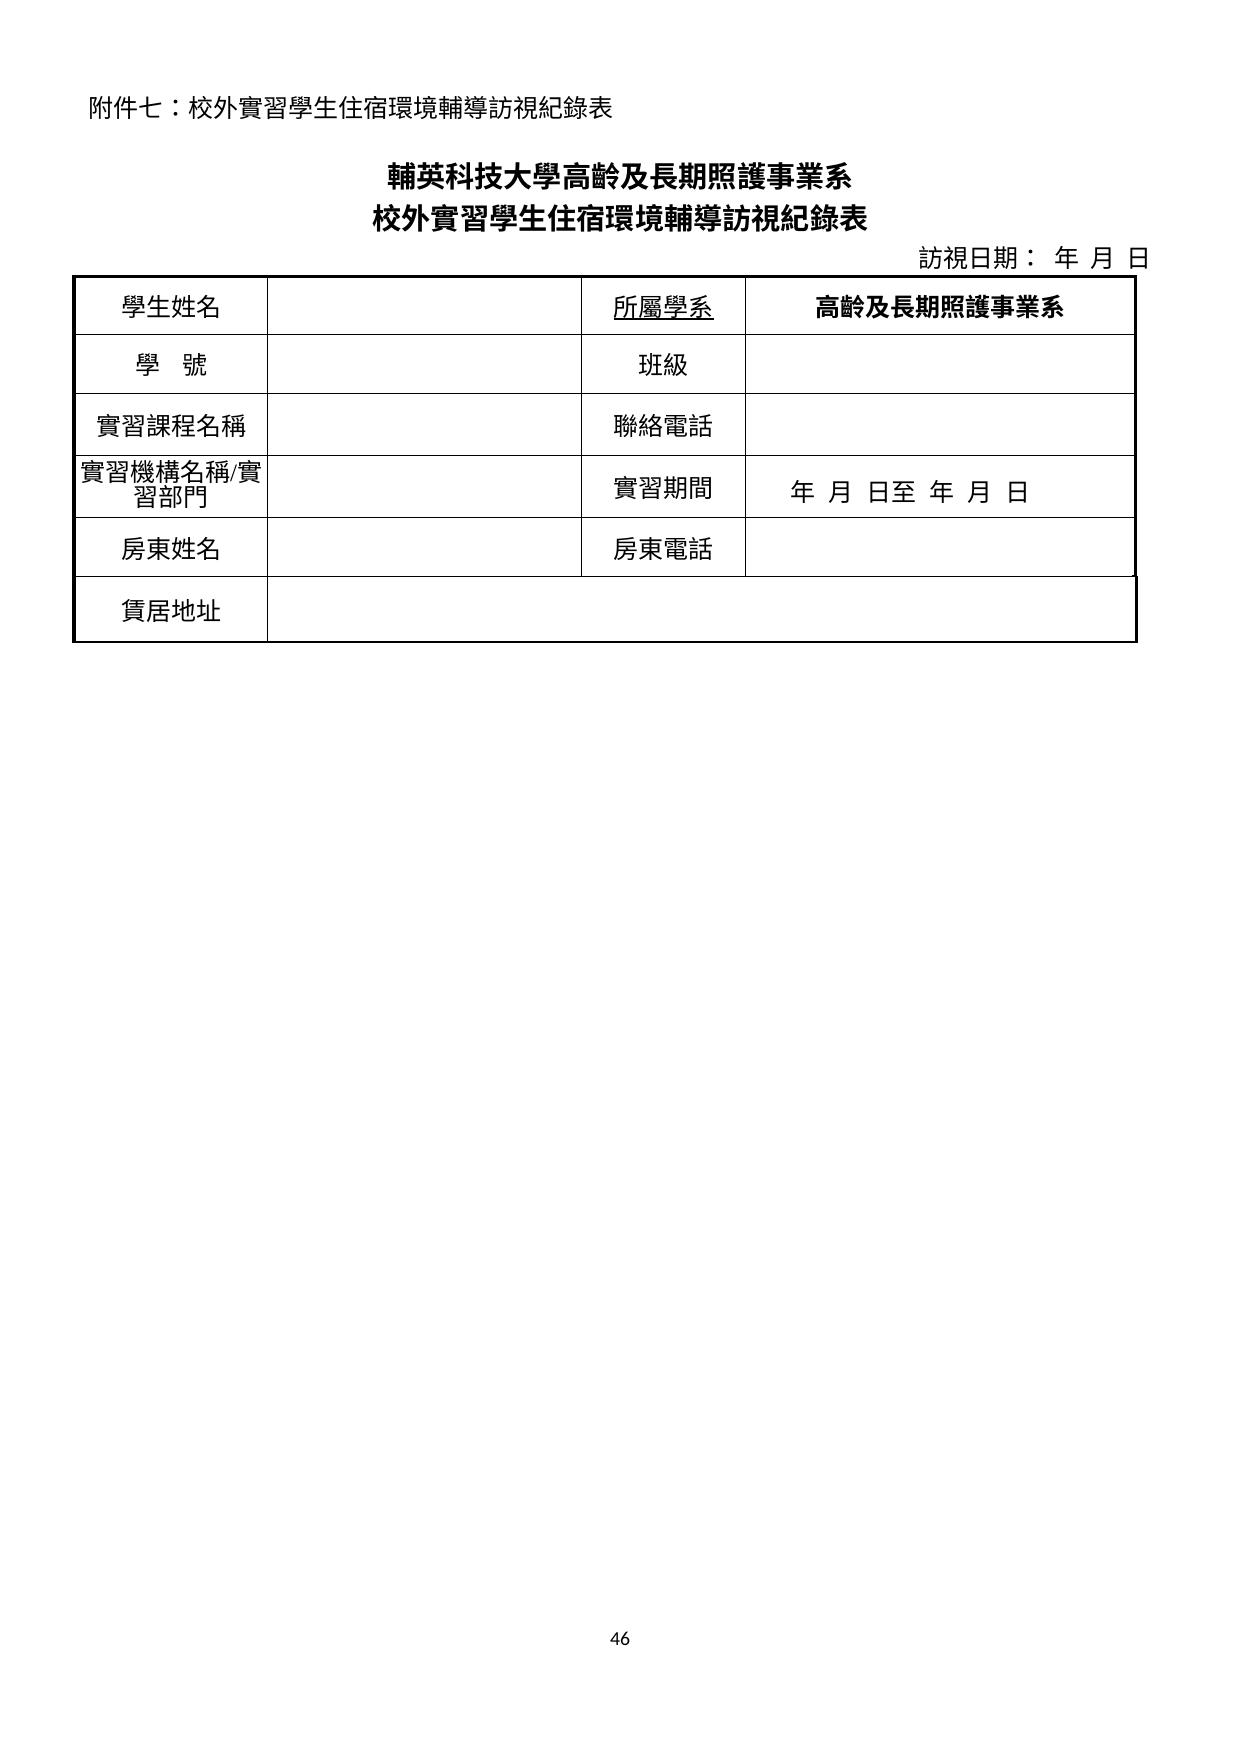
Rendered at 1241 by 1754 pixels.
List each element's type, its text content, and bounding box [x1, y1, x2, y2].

table_cell [268, 456, 581, 517]
table_cell 學 號 [76, 335, 267, 393]
table_cell 年 月 日至 年 月 日 [746, 456, 1134, 517]
table_cell 實習課程名稱 [76, 394, 267, 455]
table_cell [268, 335, 581, 393]
table_cell [746, 335, 1134, 393]
text 訪視日期： 年 月 日 [89, 238, 1152, 274]
table_cell [268, 518, 581, 576]
table_cell [268, 394, 581, 455]
table_cell 聯絡電話 [582, 394, 745, 455]
table_cell [268, 577, 1135, 641]
text 校外實習學生住宿環境輔導訪視紀錄表 [89, 196, 1152, 238]
table_header 學生姓名 [76, 278, 267, 333]
text 輔英科技大學高齡及長期照護事業系 [89, 154, 1152, 196]
table_cell 班級 [582, 335, 745, 393]
table_cell 實習期間 [582, 456, 745, 517]
table_cell [746, 394, 1134, 455]
text 附件七：校外實習學生住宿環境輔導訪視紀錄表 [89, 89, 1152, 125]
table_header [268, 278, 581, 333]
table_header 所屬學系 [582, 278, 745, 333]
table_cell [746, 518, 1134, 576]
table_header 高齡及長期照護事業系 [746, 278, 1134, 333]
table_cell 房東電話 [582, 518, 745, 576]
table_cell 實習機構名稱/實習部門 [76, 456, 267, 517]
table_cell 房東姓名 [76, 518, 267, 576]
table_cell 賃居地址 [76, 577, 267, 641]
